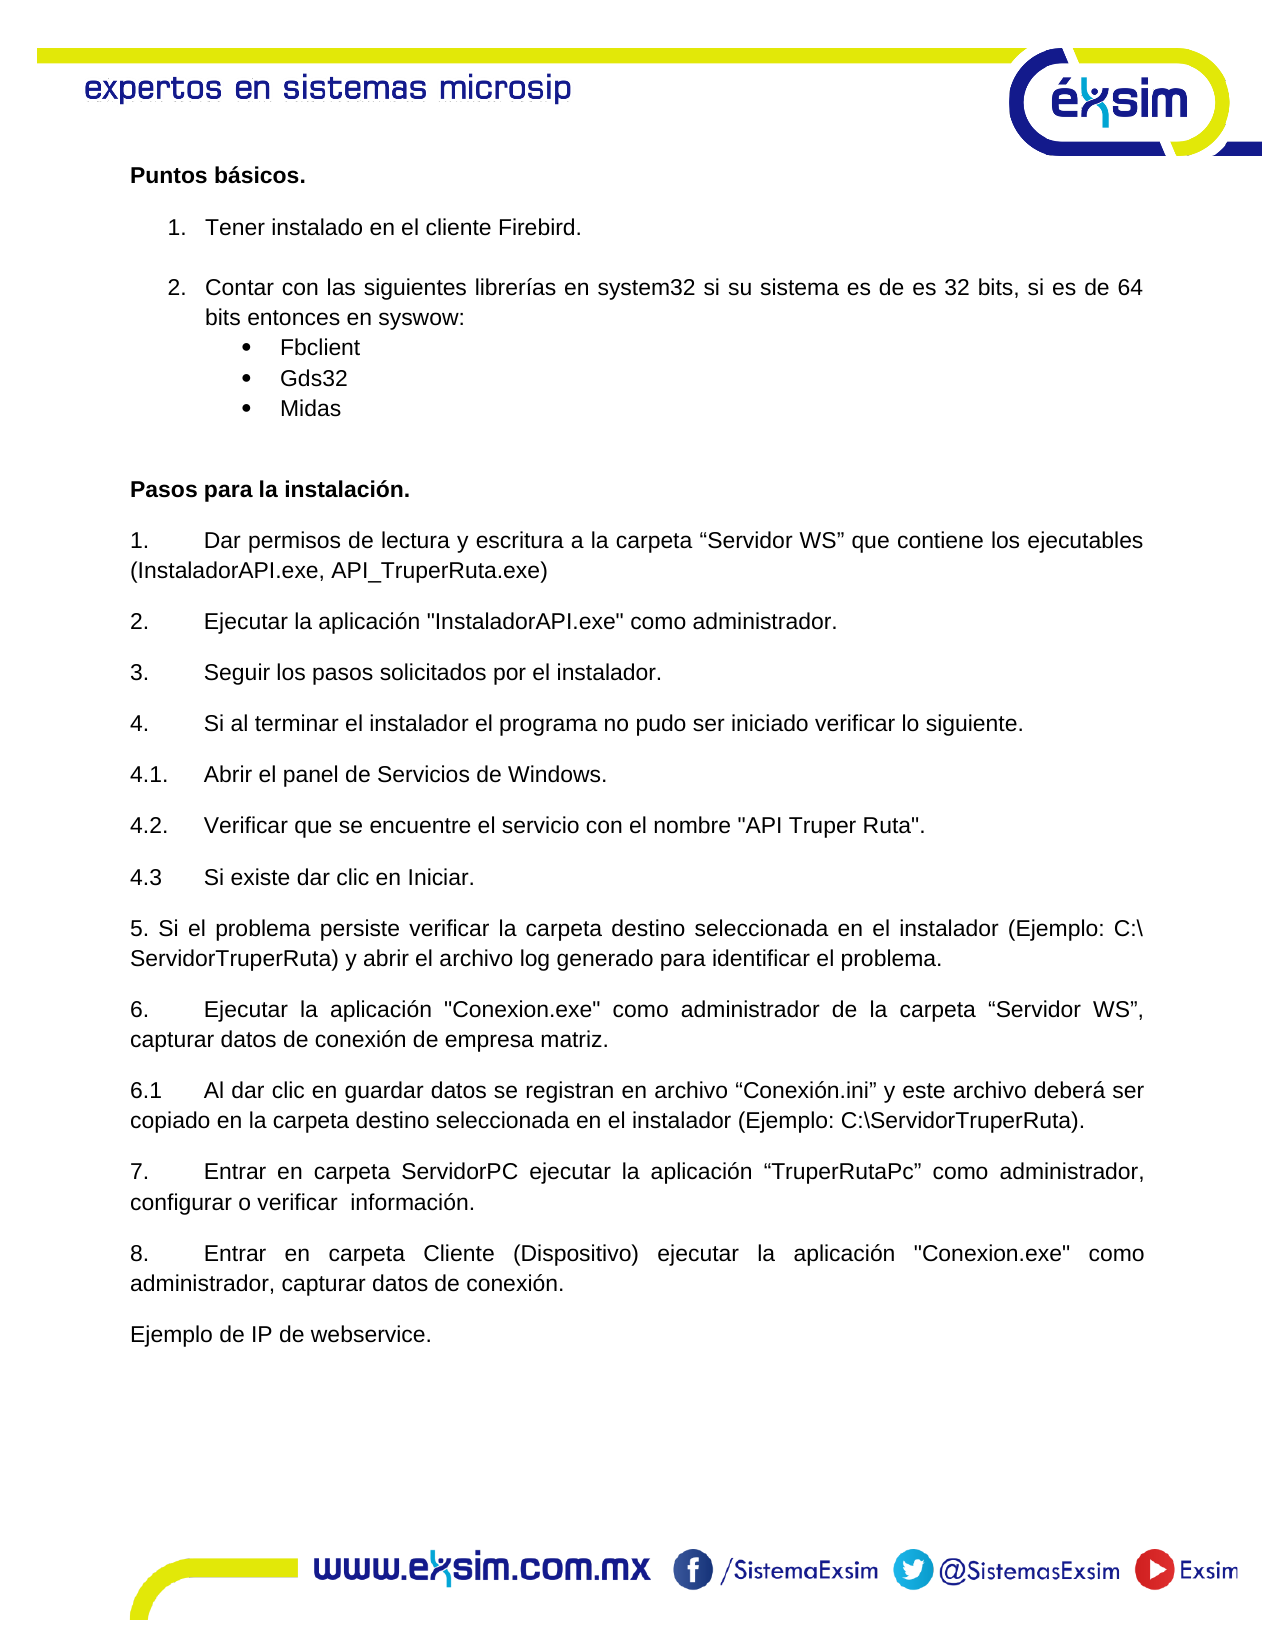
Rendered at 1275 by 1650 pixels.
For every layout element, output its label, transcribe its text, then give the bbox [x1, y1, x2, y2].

text 5. Si el problema persiste verificar la carpeta destino seleccionada en el instalador (Ejemplo: C:\ServidorTruperRuta) y abrir el archivo log generado para identificar el problema. [130, 914, 1145, 971]
list Fbclient [242, 334, 1145, 361]
text 4.3 Si existe dar clic en Iniciar. [130, 863, 1145, 890]
list Tener instalado en el cliente Firebird. [167, 213, 1145, 240]
picture [37, 48, 1262, 156]
text 1. Dar permisos de lectura y escritura a la carpeta “Servidor WS” que contiene los ejecutables (InstaladorAPI.exe, API_TruperRuta.exe) [130, 527, 1145, 583]
text 6.1 Al dar clic en guardar datos se registran en archivo “Conexión.ini” y este archivo deberá ser copiado en la carpeta destino seleccionada en el instalador (Ejemplo: C:\ServidorTruperRuta). [130, 1077, 1145, 1133]
text 7. Entrar en carpeta ServidorPC ejecutar la aplicación “TruperRutaPc” como administrador, configurar o verificar información. [130, 1158, 1145, 1215]
text 2. Ejecutar la aplicación "InstaladorAPI.exe" como administrador. [130, 608, 1145, 634]
text 8. Entrar en carpeta Cliente (Dispositivo) ejecutar la aplicación "Conexion.exe" como administrador, capturar datos de conexión. [130, 1239, 1145, 1296]
text Ejemplo de IP de webservice. [130, 1321, 1145, 1347]
picture [129, 1549, 1238, 1620]
list Contar con las siguientes librerías en system32 si su sistema es de es 32 bits, si es de 64 bits entonces en syswow: [167, 274, 1145, 330]
text 4. Si al terminar el instalador el programa no pudo ser iniciado verificar lo siguiente. [130, 710, 1145, 737]
text Puntos básicos. [130, 162, 1145, 189]
text 4.2. Verificar que se encuentre el servicio con el nombre "API Truper Ruta". [130, 812, 1145, 839]
text 3. Seguir los pasos solicitados por el instalador. [130, 659, 1145, 686]
list Gds32 [242, 364, 1145, 391]
text Pasos para la instalación. [130, 476, 1145, 502]
text 4.1. Abrir el panel de Servicios de Windows. [130, 761, 1145, 788]
text 6. Ejecutar la aplicación "Conexion.exe" como administrador de la carpeta “Servidor WS”, capturar datos de conexión de empresa matriz. [130, 996, 1145, 1052]
list Midas [242, 395, 1145, 421]
